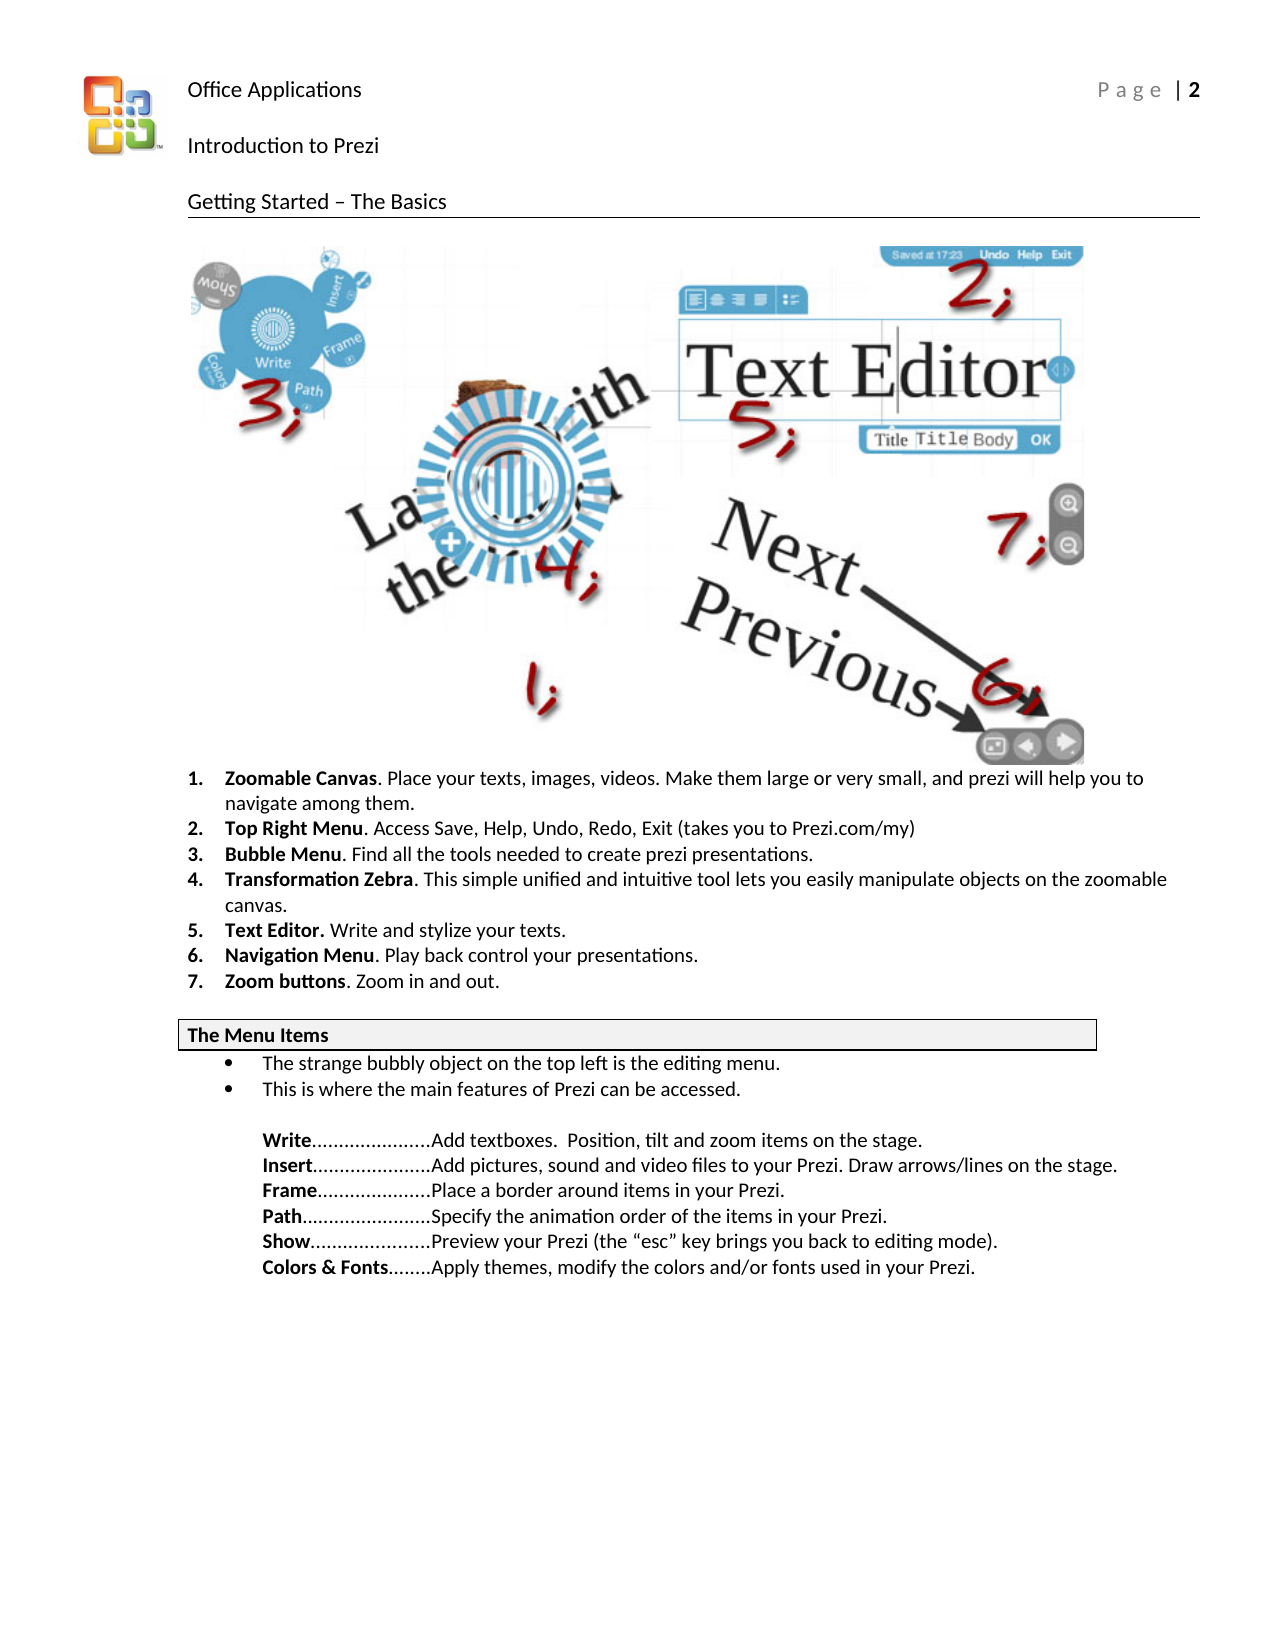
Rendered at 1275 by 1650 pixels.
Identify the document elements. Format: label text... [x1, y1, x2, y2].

list Frame Place a border around items in your Prezi. [262, 1178, 1200, 1203]
list Transformation Zebra. This simple unified and intuitive tool lets you easily manipulate objects on the zoomable canvas. [187, 866, 1200, 917]
list Navigation Menu. Play back control your presentations. [187, 943, 1200, 968]
list Zoomable Canvas. Place your texts, images, videos. Make them large or very small, and prezi will help you to navigate among them. [187, 765, 1200, 816]
list Show Preview your Prezi (the “esc” key brings you back to editing mode). [262, 1228, 1200, 1254]
list Zoom buttons. Zoom in and out. [187, 968, 1200, 993]
list Text Editor. Write and stylize your texts. [187, 917, 1200, 943]
picture [191, 246, 1085, 765]
list Bubble Menu. Find all the tools needed to create prezi presentations. [187, 841, 1200, 866]
text The Menu Items [179, 1020, 1096, 1049]
list Path Specify the animation order of the items in your Prezi. [262, 1203, 1200, 1228]
list This is where the main features of Prezi can be accessed. [225, 1076, 1087, 1101]
picture [78, 75, 170, 158]
list Write Add textboxes. Position, tilt and zoom items on the stage. [262, 1127, 1200, 1152]
list Top Right Menu. Access Save, Help, Undo, Redo, Exit (takes you to Prezi.com/my) [187, 816, 1200, 841]
list Insert Add pictures, sound and video files to your Prezi. Draw arrows/lines on the stage. [262, 1152, 1200, 1178]
list Colors & Fonts Apply themes, modify the colors and/or fonts used in your Prezi. [262, 1254, 1200, 1279]
list The strange bubbly object on the top left is the editing menu. [225, 1051, 1087, 1076]
